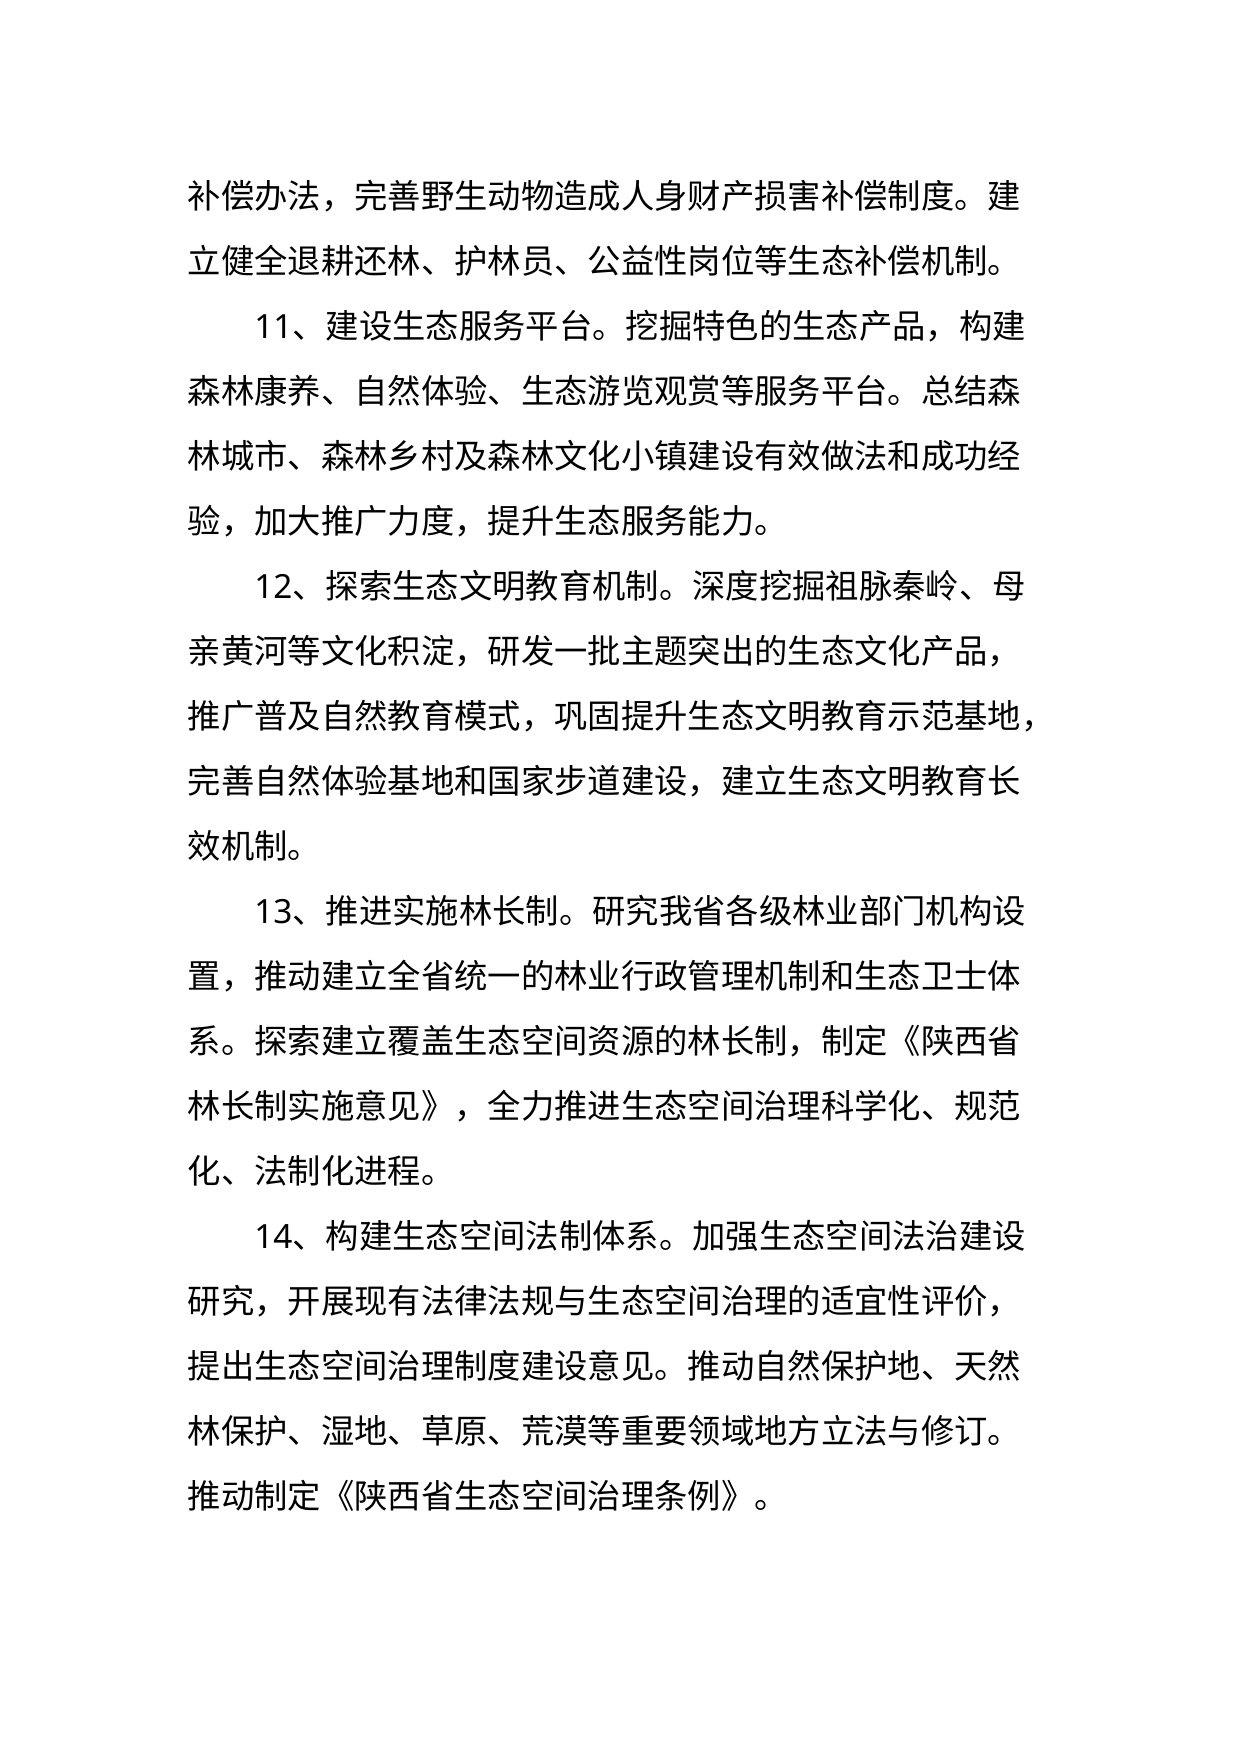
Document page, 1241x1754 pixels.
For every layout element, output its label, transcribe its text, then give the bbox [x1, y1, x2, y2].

text 13、推进实施林长制。研究我省各级林业部门机构设置，推动建立全省统一的林业行政管理机制和生态卫士体系。探索建立覆盖生态空间资源的林长制，制定《陕西省林长制实施意见》，全力推进生态空间治理科学化、规范化、法制化进程。 [187, 877, 1053, 1202]
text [187, 162, 1053, 292]
text 14、构建生态空间法制体系。加强生态空间法治建设研究，开展现有法律法规与生态空间治理的适宜性评价，提出生态空间治理制度建设意见。推动自然保护地、天然林保护、湿地、草原、荒漠等重要领域地方立法与修订。推动制定《陕西省生态空间治理条例》。 [187, 1202, 1053, 1527]
text 12、探索生态文明教育机制。深度挖掘祖脉秦岭、母亲黄河等文化积淀，研发一批主题突出的生态文化产品，推广普及自然教育模式，巩固提升生态文明教育示范基地，完善自然体验基地和国家步道建设，建立生态文明教育长效机制。 [187, 552, 1053, 877]
text 11、建设生态服务平台。挖掘特色的生态产品，构建森林康养、自然体验、生态游览观赏等服务平台。总结森林城市、森林乡村及森林文化小镇建设有效做法和成功经验，加大推广力度，提升生态服务能力。 [187, 292, 1053, 552]
